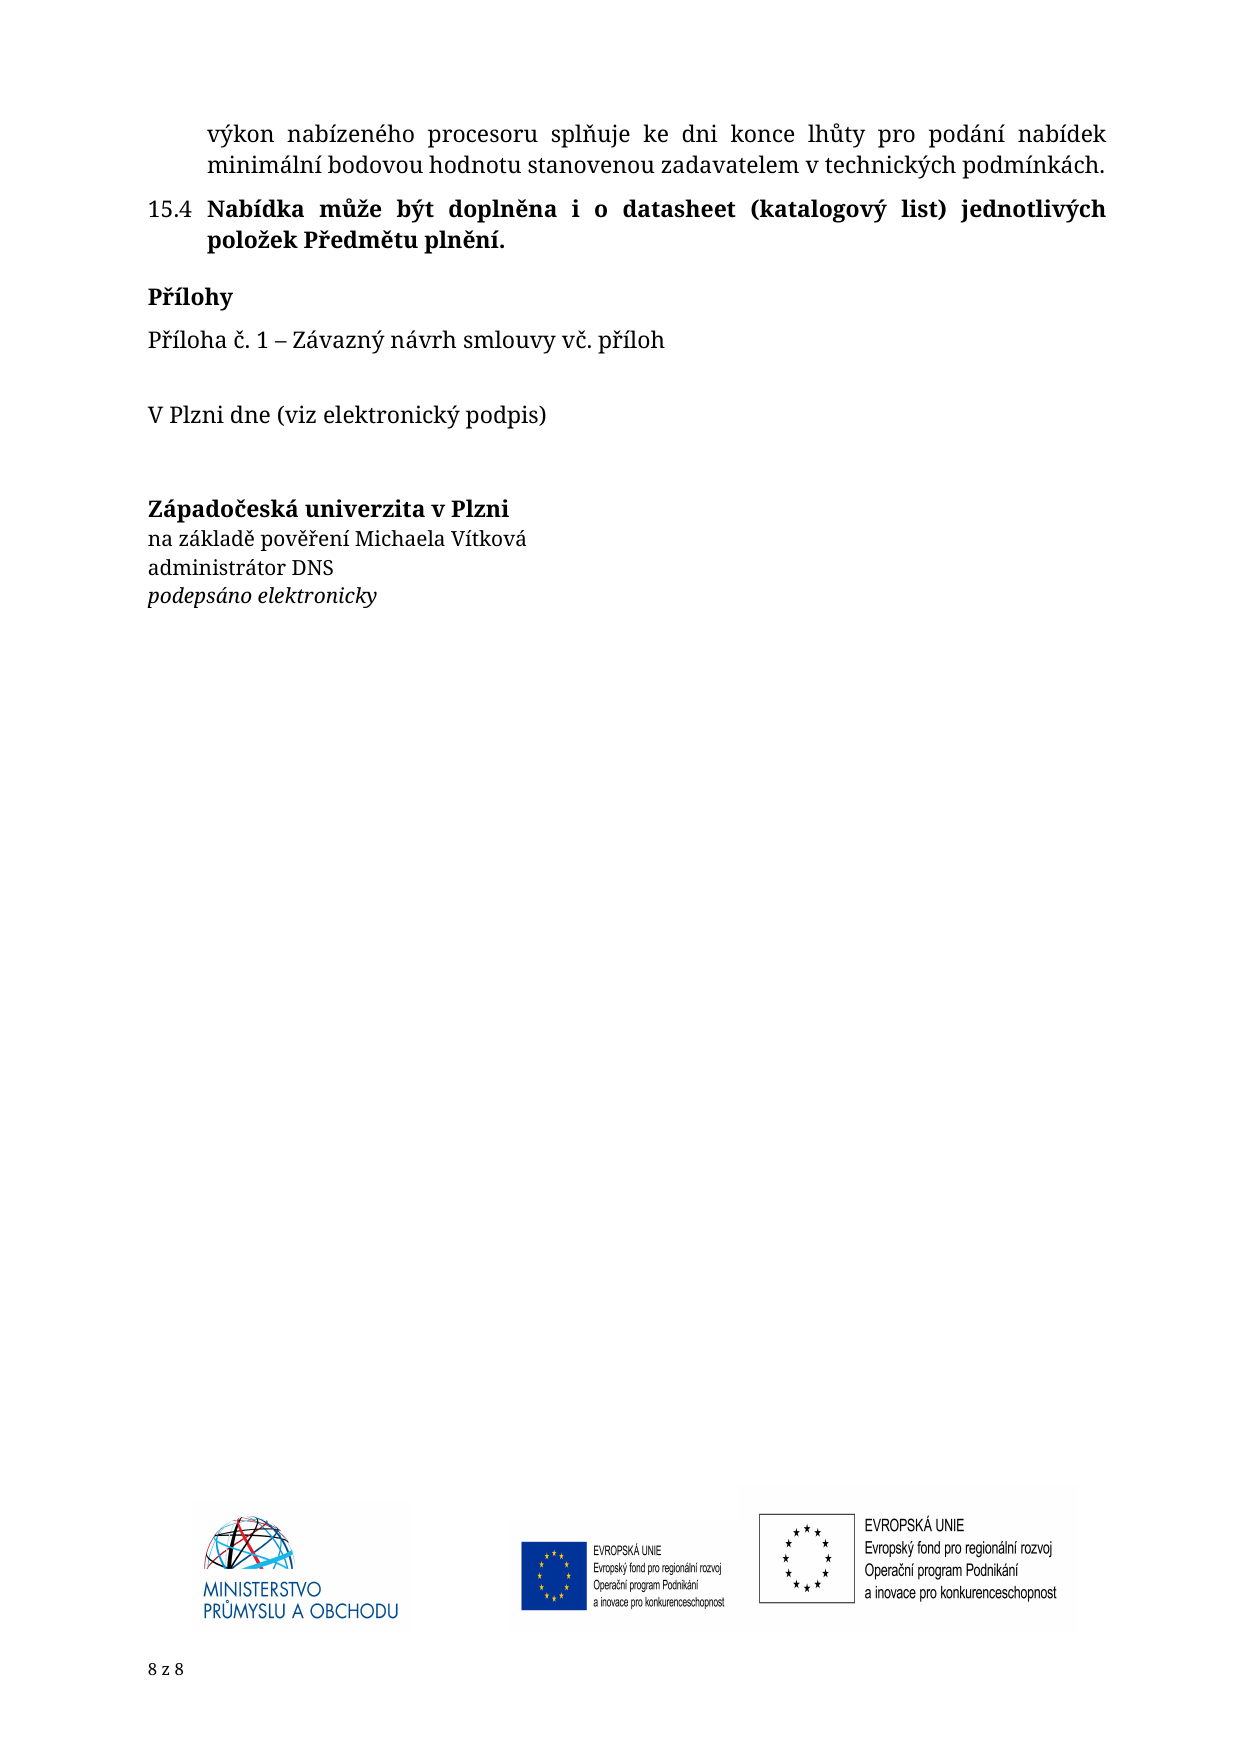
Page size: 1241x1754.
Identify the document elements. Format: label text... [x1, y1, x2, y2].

text administrátor DNS [148, 553, 1107, 581]
text na základě pověření Michaela Vítková [148, 524, 1107, 553]
list Nabídka může být doplněna i o datasheet (katalogový list) jednotlivých položek Předmětu plnění. [148, 193, 1107, 256]
picture [192, 1502, 410, 1633]
text Příloha č. 1 – Závazný návrh smlouvy vč. příloh [148, 324, 1107, 356]
text V Plzni dne (viz elektronický podpis) [148, 399, 1107, 431]
picture [507, 1484, 1078, 1633]
subtitle Přílohy [148, 281, 1107, 312]
text Západočeská univerzita v Plzni [148, 493, 1107, 524]
text podepsáno elektronicky [148, 581, 1107, 610]
